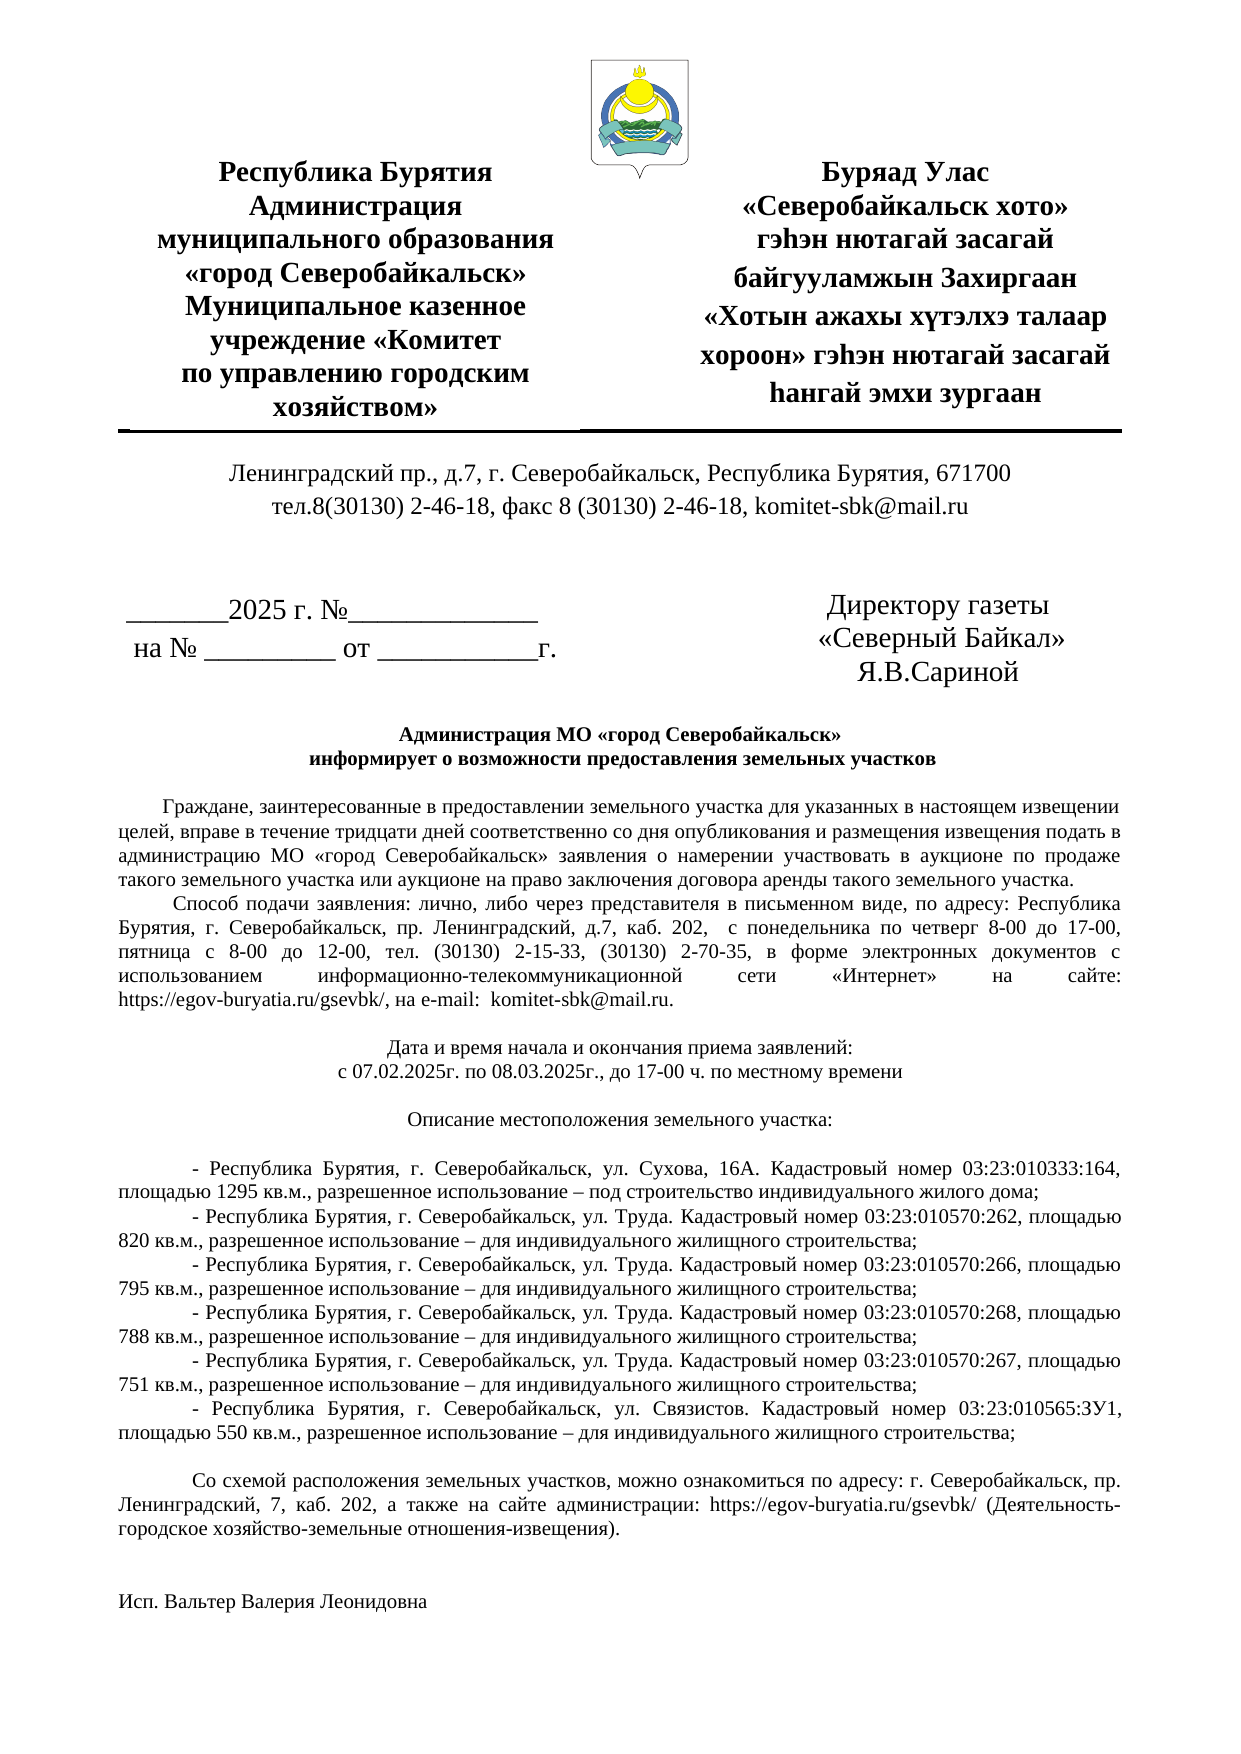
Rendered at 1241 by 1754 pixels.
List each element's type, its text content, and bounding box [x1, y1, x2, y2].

text Граждане, заинтересованные в предоставлении земельного участка для указанных в настоящем извещении целей, вправе в течение тридцати дней соответственно со дня опубликования и размещения извещения подать в администрацию МО «город Северобайкальск» заявления о намерении участвовать в аукционе по продаже такого земельного участка или аукционе на право заключения договора аренды такого земельного участка. [118, 794, 1122, 891]
text Ленинградский пр., д.7, г. Северобайкальск, Республика Бурятия, 671700 [118, 458, 1122, 486]
text - Республика Бурятия, г. Северобайкальск, ул. Сухова, 16А. Кадастровый номер 03:23:010333:164, площадью 1295 кв.м., разрешенное использование – под строительство индивидуального жилого дома; [118, 1155, 1122, 1203]
text Администрация МО «город Северобайкальск» [118, 722, 1122, 746]
text Со схемой расположения земельных участков, можно ознакомиться по адресу: г. Северобайкальск, пр. Ленинградский, 7, каб. 202, а также на сайте администрации: https://egov-buryatia.ru/gsevbk/ (Деятельность-городское хозяйство-земельные отношения-извещения). [118, 1468, 1122, 1540]
text Исп. Вальтер Валерия Леонидовна [118, 1588, 1122, 1613]
text информирует о возможности предоставления земельных участков [118, 746, 1122, 770]
text Дата и время начала и окончания приема заявлений: [118, 1035, 1122, 1059]
text - Республика Бурятия, г. Северобайкальск, ул. Труда. Кадастровый номер 03:23:010570:262, площадью 820 кв.м., разрешенное использование – для индивидуального жилищного строительства; [118, 1203, 1122, 1252]
text - Республика Бурятия, г. Северобайкальск, ул. Труда. Кадастровый номер 03:23:010570:268, площадью 788 кв.м., разрешенное использование – для индивидуального жилищного строительства; [118, 1300, 1122, 1348]
text Способ подачи заявления: лично, либо через представителя в письменном виде, по адресу: Республика Бурятия, г. Северобайкальск, пр. Ленинградский, д.7, каб. 202, с понедельника по четверг 8-00 до 17-00, пятница с 8-00 до 12-00, тел. (30130) 2-15-33, (30130) 2-70-35, в форме электронных документов с использованием информационно-телекоммуникационной сети «Интернет» на сайте: https://egov-buryatia.ru/gsevbk/, на e-mail: komitet-sbk@mail.ru. [118, 891, 1122, 1011]
text - Республика Бурятия, г. Северобайкальск, ул. Связистов. Кадастровый номер 03:23:010565:ЗУ1, площадью 550 кв.м., разрешенное использование – для индивидуального жилищного строительства; [118, 1396, 1122, 1444]
text - Республика Бурятия, г. Северобайкальск, ул. Труда. Кадастровый номер 03:23:010570:267, площадью 751 кв.м., разрешенное использование – для индивидуального жилищного строительства; [118, 1348, 1122, 1396]
text - Республика Бурятия, г. Северобайкальск, ул. Труда. Кадастровый номер 03:23:010570:266, площадью 795 кв.м., разрешенное использование – для индивидуального жилищного строительства; [118, 1252, 1122, 1300]
text тел.8(30130) 2-46-18, факс 8 (30130) 2-46-18, komitet-sbk@mail.ru [118, 491, 1122, 519]
text Описание местоположения земельного участка: [118, 1107, 1122, 1131]
text с 07.02.2025г. по 08.03.2025г., до 17-00 ч. по местному времени [118, 1059, 1122, 1083]
